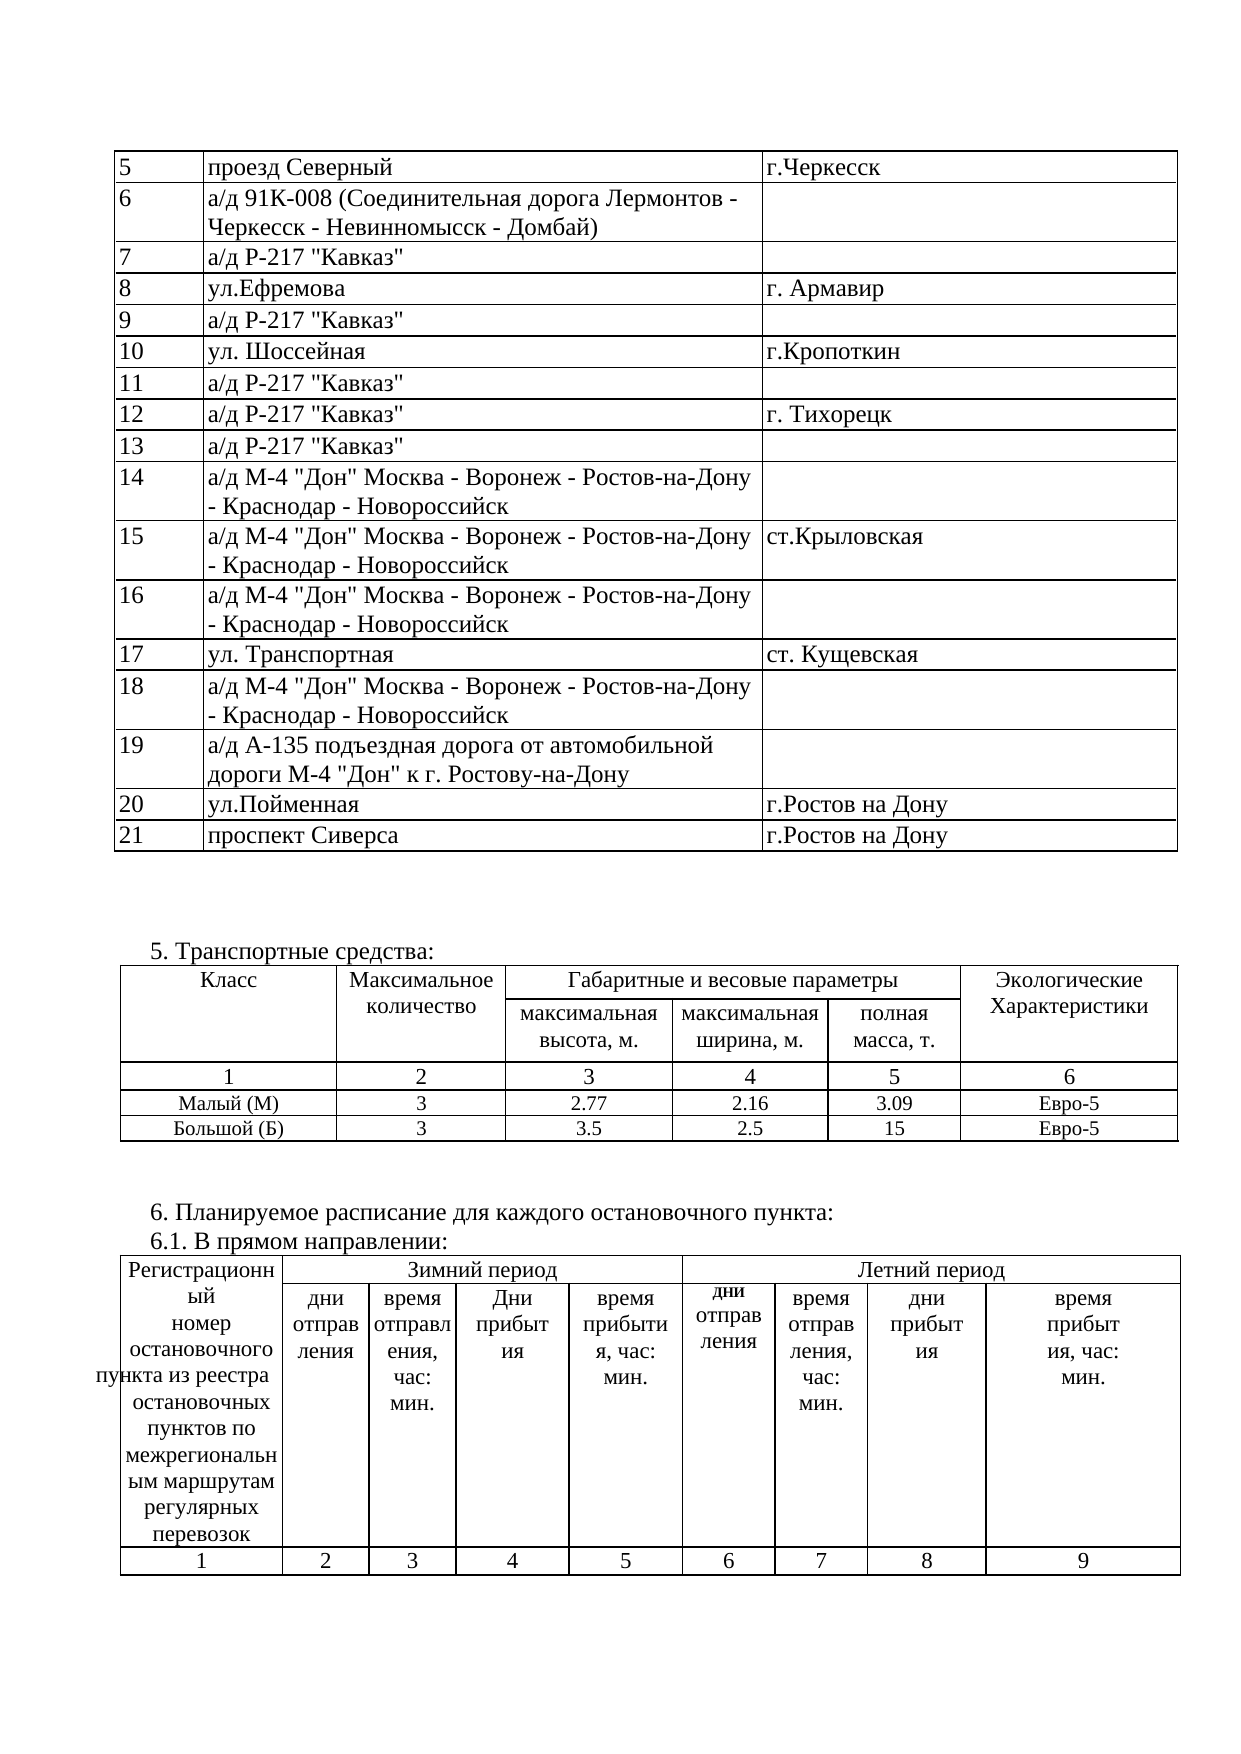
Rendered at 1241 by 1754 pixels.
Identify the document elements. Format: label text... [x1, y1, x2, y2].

table_header Максимальное количество [337, 966, 505, 1061]
table_cell а/д Р-217 "Кавказ" [204, 368, 762, 398]
table_cell 14 [115, 462, 203, 520]
text 6.1. В прямом направлении: [150, 1226, 1090, 1254]
table_cell 10 [115, 336, 203, 366]
table_cell время отправ ления, час: мин. [776, 1284, 867, 1546]
table_cell 5 [829, 1063, 960, 1089]
table_cell 19 [115, 730, 203, 787]
table_cell Малый (М) [121, 1091, 336, 1115]
text 5. Транспортные средства: [150, 936, 1090, 964]
table_cell 3 [506, 1063, 672, 1089]
table_cell 7 [115, 242, 203, 272]
table_cell дни прибыт ия [868, 1284, 985, 1546]
table_cell 18 [115, 670, 203, 728]
table_header Зимний период [283, 1256, 682, 1282]
table_cell 5 [570, 1548, 682, 1574]
table_cell г.Черкесск [763, 152, 1177, 181]
table_cell ст. Кущевская [763, 638, 1177, 669]
table_header Летний период [683, 1256, 1180, 1282]
table_cell а/д М-4 "Дон" Москва - Воронеж - Ростов-на-Дону - Краснодар - Новороссийск [204, 671, 762, 728]
table_cell 3 [337, 1116, 505, 1140]
table_cell г.Ростов на Дону [763, 788, 1177, 819]
table_cell 11 [115, 368, 203, 398]
table_cell а/д М-4 "Дон" Москва - Воронеж - Ростов-на-Дону - Краснодар - Новороссийск [204, 581, 762, 638]
table_cell 1 [121, 1063, 336, 1089]
table_cell [763, 366, 1177, 398]
table_header Габаритные и весовые параметры [506, 966, 960, 998]
table_cell время прибыт ия, час: мин. [987, 1284, 1180, 1546]
table_cell [763, 461, 1177, 520]
table_cell 4 [457, 1548, 568, 1574]
table_cell 5 [115, 152, 203, 181]
table_cell 6 [961, 1063, 1177, 1089]
table_cell 8 [115, 273, 203, 303]
table_cell а/д Р-217 "Кавказ" [204, 400, 762, 429]
table_cell 7 [776, 1548, 867, 1574]
table_cell ул. Транспортная [204, 640, 762, 669]
table_cell а/д М-4 "Дон" Москва - Воронеж - Ростов-на-Дону - Краснодар - Новороссийск [204, 521, 762, 579]
text 6. Планируемое расписание для каждого остановочного пункта: [150, 1197, 1090, 1226]
table_cell [763, 181, 1177, 241]
table_cell [763, 304, 1177, 335]
table_cell 1 [121, 1548, 282, 1574]
table_cell г.Ростов на Дону [763, 819, 1177, 850]
table_cell 6 [115, 183, 203, 241]
table_cell Евро-5 [961, 1091, 1177, 1115]
table_cell проспект Сиверса [204, 821, 762, 850]
table_cell а/д Р-217 "Кавказ" [204, 242, 762, 272]
table_cell ул.Пойменная [204, 789, 762, 819]
table_cell время прибыти я, час: мин. [570, 1284, 682, 1546]
table_cell Евро-5 [961, 1116, 1177, 1140]
table_cell г. Армавир [763, 272, 1177, 303]
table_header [121, 1256, 282, 1546]
table_cell ул. Шоссейная [204, 337, 762, 366]
table_cell 20 [115, 789, 203, 819]
table_cell проезд Северный [204, 152, 762, 181]
table_cell [763, 579, 1177, 638]
table_cell 8 [868, 1548, 985, 1574]
table_cell Большой (Б) [121, 1116, 336, 1140]
table_cell ст.Крыловская [763, 520, 1177, 579]
table_header Экологические Характеристики [961, 966, 1177, 1061]
table_cell [763, 729, 1177, 787]
table_cell 4 [673, 1063, 827, 1089]
table_cell 3.5 [506, 1116, 672, 1140]
table_cell 13 [115, 430, 203, 461]
table_cell 2.16 [673, 1091, 827, 1115]
table_cell 17 [115, 639, 203, 669]
table_header Класс [121, 966, 336, 1061]
table_cell 6 [683, 1548, 774, 1574]
table_cell Дни прибыт ия [457, 1284, 568, 1546]
table_cell 9 [115, 305, 203, 335]
table_cell 21 [115, 820, 203, 850]
table_cell 16 [115, 580, 203, 638]
table_cell полная масса, т. [829, 1000, 960, 1061]
table_cell 15 [829, 1116, 960, 1140]
table_cell 9 [987, 1548, 1180, 1574]
table_cell [763, 241, 1177, 272]
table_cell а/д А-135 подъездная дорога от автомобильной дороги М-4 "Дон" к г. Ростову-на-Дону [204, 730, 762, 787]
table_cell время отправл ения, час: мин. [370, 1284, 455, 1546]
table_cell 2 [283, 1548, 368, 1574]
table_cell 2.77 [506, 1091, 672, 1115]
table_cell максимальная ширина, м. [673, 1000, 827, 1061]
table_cell [763, 429, 1177, 461]
table_cell 12 [115, 399, 203, 429]
table_cell дни отправ ления [283, 1284, 368, 1546]
table_cell а/д М-4 "Дон" Москва - Воронеж - Ростов-на-Дону - Краснодар - Новороссийск [204, 462, 762, 520]
table_cell а/д 91К-008 (Соединительная дорога Лермонтов ‐ Черкесск ‐ Невинномысск ‐ Домбай) [204, 183, 762, 241]
table_cell г. Тихорецк [763, 398, 1177, 429]
table_cell максимальная высота, м. [506, 1000, 672, 1061]
table_cell 2.5 [673, 1116, 827, 1140]
table_cell 3.09 [829, 1091, 960, 1115]
table_cell ДНИ отправ ления [683, 1284, 774, 1546]
table_cell а/д Р-217 "Кавказ" [204, 431, 762, 461]
table_cell 3 [370, 1548, 455, 1574]
table_cell а/д Р-217 "Кавказ" [204, 305, 762, 335]
table_cell ул.Ефремова [204, 274, 762, 303]
table_cell 3 [337, 1091, 505, 1115]
table_cell г.Кропоткин [763, 335, 1177, 366]
table_cell 15 [115, 521, 203, 579]
table_cell 2 [337, 1063, 505, 1089]
table_cell [763, 669, 1177, 728]
